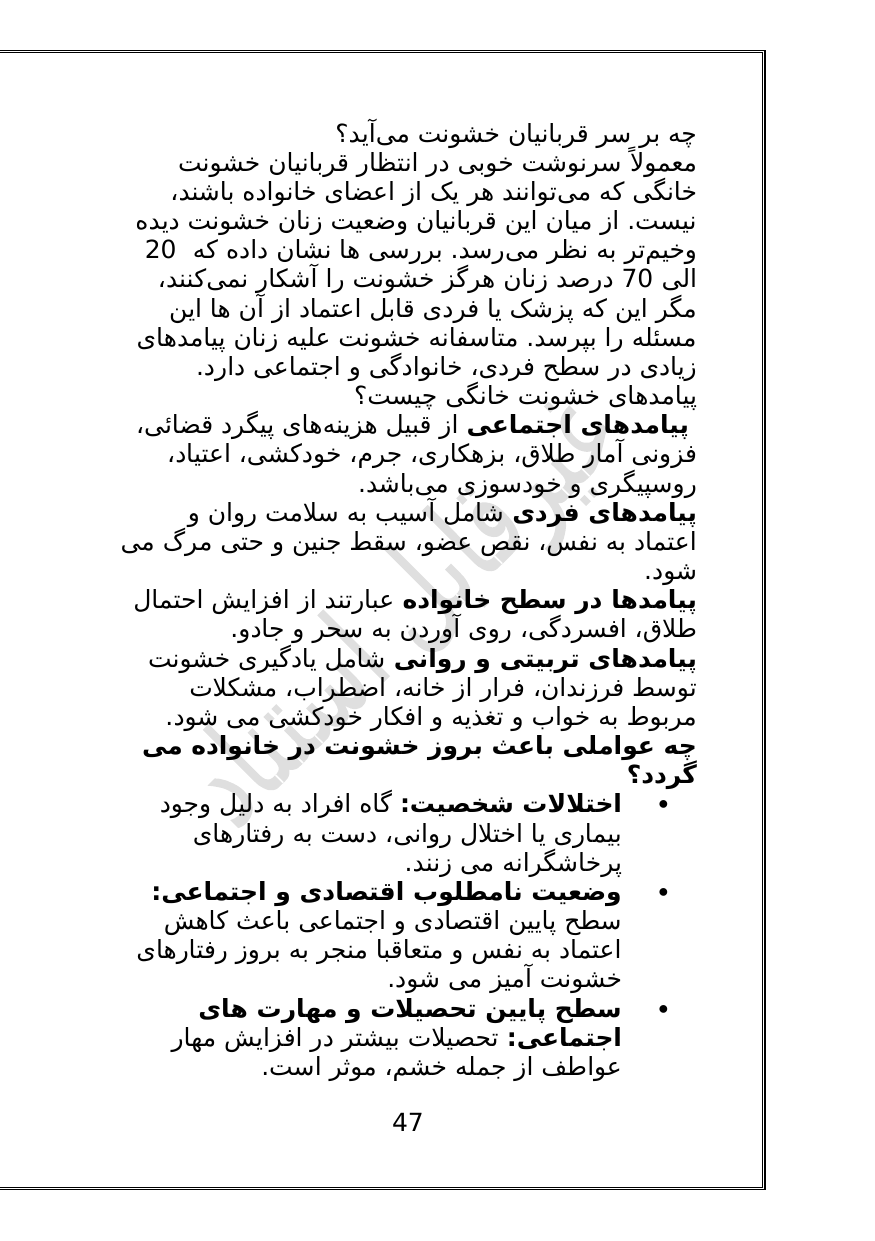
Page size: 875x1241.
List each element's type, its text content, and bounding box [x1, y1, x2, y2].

text پیامدهای فردی شامل آسیب به سلامت روان و اعتماد به نفس، نقص عضو، سقط جنین و حتی مرگ می شود. [119, 498, 697, 585]
list اختلالات شخصیت: گاه افراد به دلیل وجود بیماری یا اختلال روانی، دست به رفتارهای پرخاشگرانه می زنند. [119, 789, 659, 877]
list وضعیت نامطلوب اقتصادی و اجتماعی: سطح پایین اقتصادی و اجتماعی باعث کاهش اعتماد به نفس و متعاقبا منجر به بروز رفتارهای خشونت آمیز می شود. [119, 877, 659, 994]
subtitle پیامدهای خشونت خانگی چیست؟ [119, 381, 697, 410]
text پیامدهای اجتماعی از قبیل هزینه‌های پیگرد قضائی، فزونی آمار طلاق،‌ بزهکاری، جرم، خودکشی، اعتیاد، روسپیگری و خودسوزی می‌باشد. [119, 410, 697, 498]
subtitle چه بر سر قربانیان خشونت می‌آید؟ [119, 119, 697, 148]
text پیامدها در سطح خانواده عبارتند از افزایش احتمال طلاق، افسردگی،‌ روی آوردن به سحر و جادو. [119, 585, 697, 644]
list سطح پایین تحصیلات و مهارت های اجتماعی: تحصیلات بیشتر در افزایش مهار عواطف از جمله خشم، موثر است. [119, 994, 659, 1081]
text معمولاً سرنوشت خوبی در انتظار قربانیان خشونت خانگی که می‌توانند هر یک از اعضای خانواده باشند، نیست. از میان این قربانیان وضعیت زنان خشونت دیده وخیم‌تر به نظر می‌رسد. بررسی ها نشان داده که 20 الی 70 درصد زنان هرگز خشونت را آشکار نمی‌کنند، مگر این که پزشک یا فردی قابل اعتماد از آن ها این مسئله را بپرسد. متاسفانه خشونت علیه زنان پیامدهای زیادی در سطح فردی، خانوادگی و اجتماعی دارد. [119, 148, 697, 381]
text چه عواملی باعث بروز خشونت در خانواده می گردد؟ [119, 731, 697, 789]
text پیامدهای تربیتی و روانی شامل یادگیری خشونت توسط فرزندان، فرار از خانه، اضطراب، مشکلات مربوط به خواب و تغذیه و افکار خودکشی می شود. [119, 644, 697, 731]
